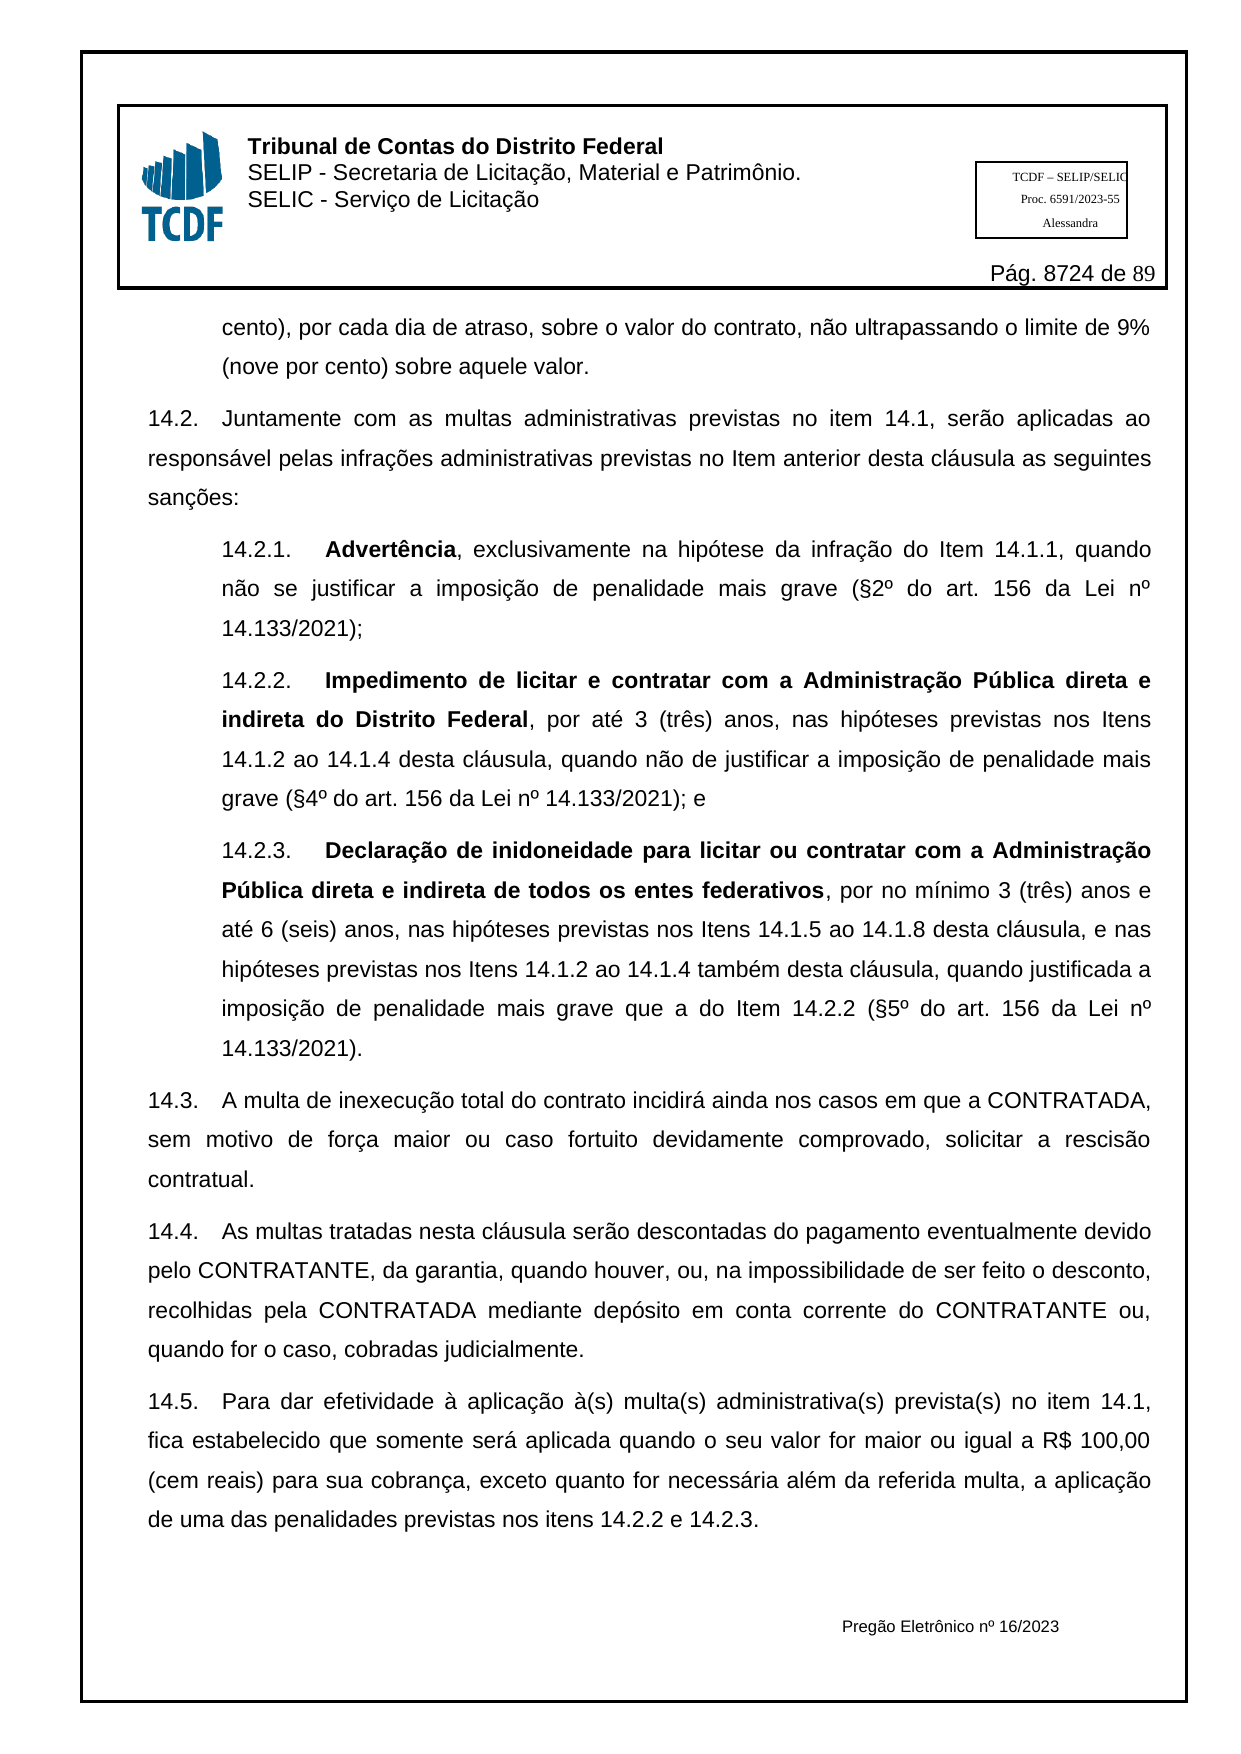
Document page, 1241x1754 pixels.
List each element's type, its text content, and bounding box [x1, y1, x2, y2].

list 14.4. As multas tratadas nesta cláusula serão descontadas do pagamento eventualmente devido pelo CONTRATANTE, da garantia, quando houver, ou, na impossibilidade de ser feito o desconto, recolhidas pela CONTRATADA mediante depósito em conta corrente do CONTRATANTE ou, quando for o caso, cobradas judicialmente. [148, 1218, 1152, 1362]
list 14.2.1. Advertência, exclusivamente na hipótese da infração do Item 14.1.1, quando não se justificar a imposição de penalidade mais grave (§2º do art. 156 da Lei nº 14.133/2021); [221, 536, 1152, 641]
list 14.2.2. Impedimento de licitar e contratar com a Administração Pública direta e indireta do Distrito Federal, por até 3 (três) anos, nas hipóteses previstas nos Itens 14.1.2 ao 14.1.4 desta cláusula, quando não de justificar a imposição de penalidade mais grave (§4º do art. 156 da Lei nº 14.133/2021); e [221, 667, 1152, 812]
list 14.5. Para dar efetividade à aplicação à(s) multa(s) administrativa(s) prevista(s) no item 14.1, fica estabelecido que somente será aplicada quando o seu valor for maior ou igual a R$ 100,00 (cem reais) para sua cobrança, exceto quanto for necessária além da referida multa, a aplicação de uma das penalidades previstas nos itens 14.2.2 e 14.2.3. [148, 1388, 1152, 1533]
list 14.2.3. Declaração de inidoneidade para licitar ou contratar com a Administração Pública direta e indireta de todos os entes federativos, por no mínimo 3 (três) anos e até 6 (seis) anos, nas hipóteses previstas nos Itens 14.1.5 ao 14.1.8 desta cláusula, e nas hipóteses previstas nos Itens 14.1.2 ao 14.1.4 também desta cláusula, quando justificada a imposição de penalidade mais grave que a do Item 14.2.2 (§5º do art. 156 da Lei nº 14.133/2021). [221, 837, 1152, 1061]
list 14.2. Juntamente com as multas administrativas previstas no item 14.1, serão aplicadas ao responsável pelas infrações administrativas previstas no Item anterior desta cláusula as seguintes sanções: [148, 405, 1152, 510]
list 14.3. A multa de inexecução total do contrato incidirá ainda nos casos em que a CONTRATADA, sem motivo de força maior ou caso fortuito devidamente comprovado, solicitar a rescisão contratual. [148, 1087, 1152, 1192]
picture [127, 129, 237, 244]
